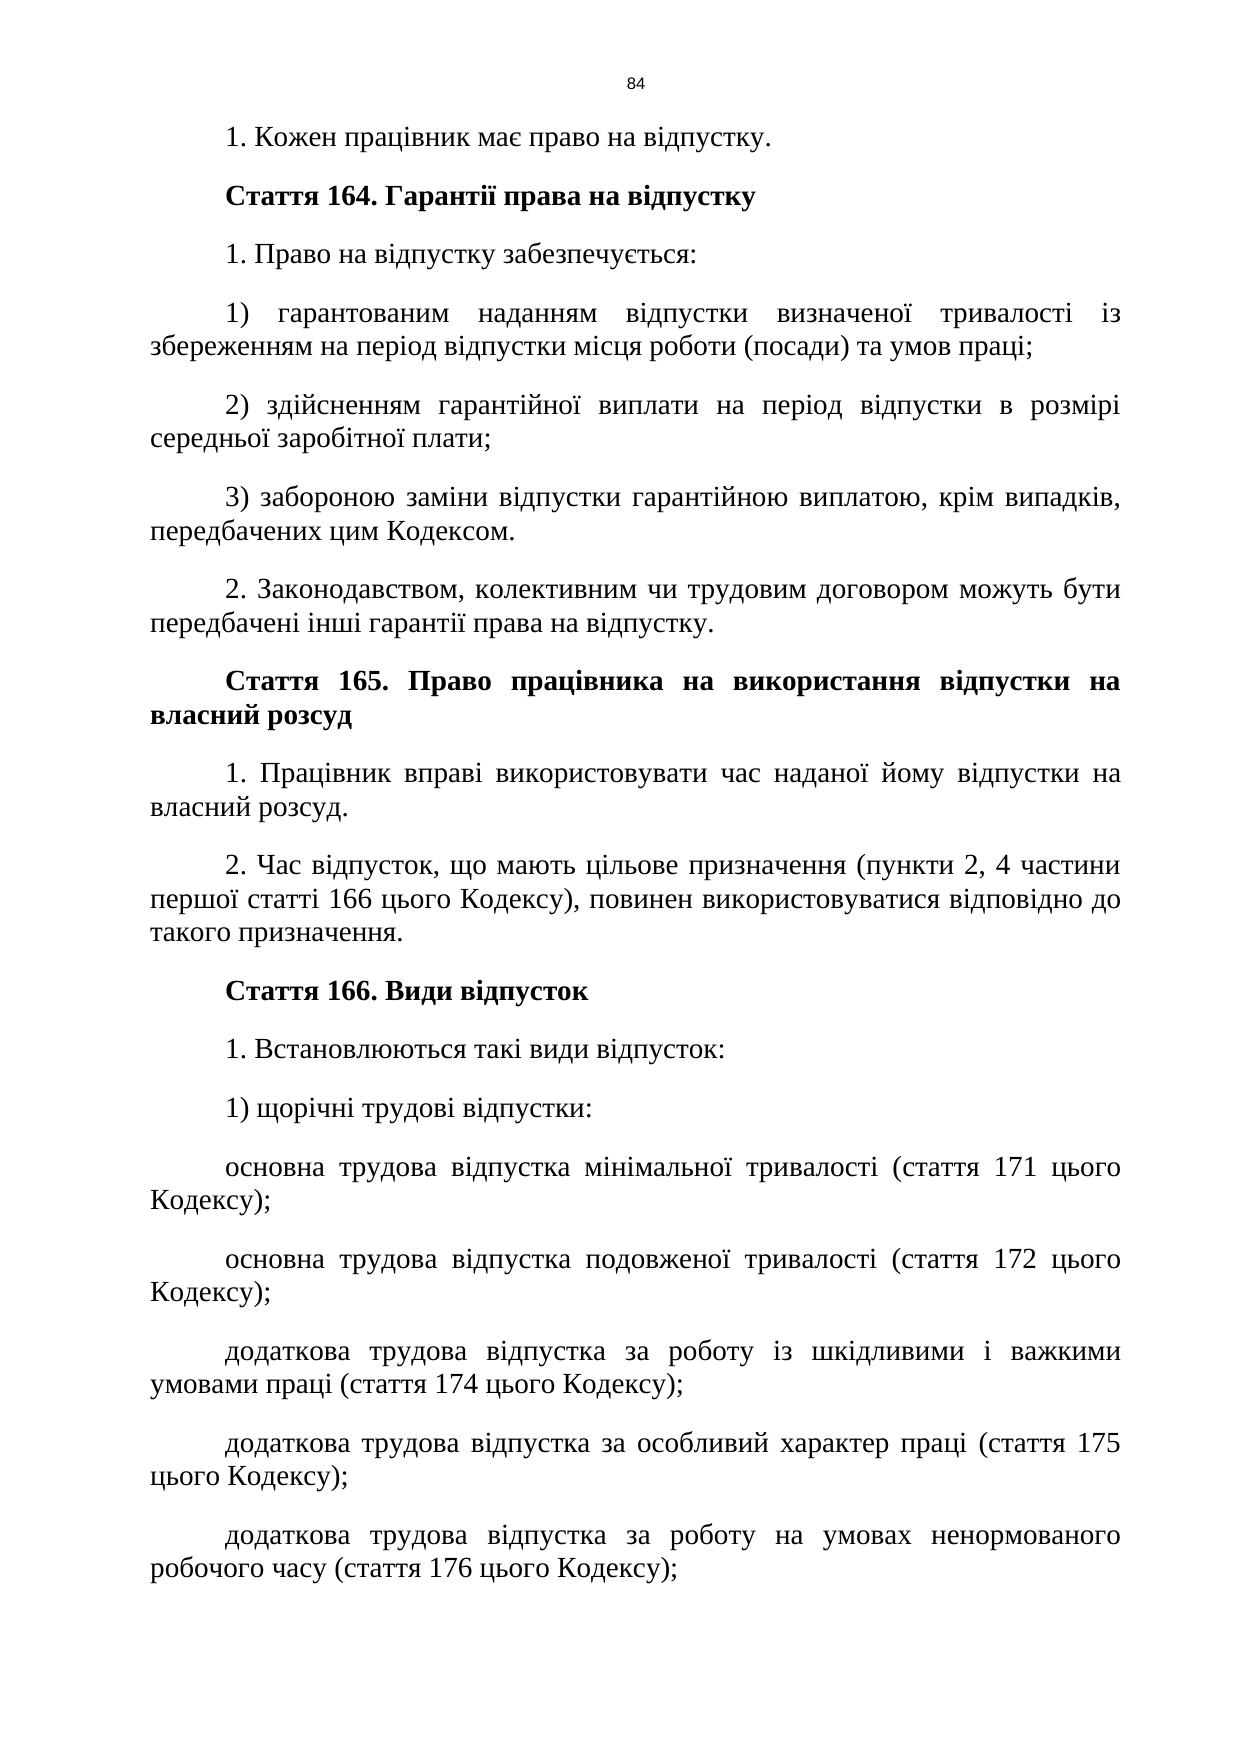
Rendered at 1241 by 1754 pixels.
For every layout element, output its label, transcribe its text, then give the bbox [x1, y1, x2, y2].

text 1. Право на відпустку забезпечується: [150, 236, 1122, 270]
text Стаття 164. Гарантії права на відпустку [150, 178, 1122, 211]
text 1) гарантованим наданням відпустки визначеної тривалості із збереженням на період відпустки місця роботи (посади) та умов праці; [150, 295, 1122, 362]
text 2. Законодавством, колективним чи трудовим договором можуть бути передбачені інші гарантії права на відпустку. [150, 571, 1122, 638]
text 3) забороною заміни відпустки гарантійною виплатою, крім випадків, передбачених цим Кодексом. [150, 479, 1122, 546]
text 2. Час відпусток, що мають цільове призначення (пункти 2, 4 частини першої статті 166 цього Кодексу), повинен використовуватися відповідно до такого призначення. [150, 847, 1122, 948]
text основна трудова відпустка подовженої тривалості (стаття 172 цього Кодексу); [150, 1241, 1122, 1308]
text додаткова трудова відпустка за особливий характер праці (стаття 175 цього Кодексу); [150, 1425, 1122, 1492]
text додаткова трудова відпустка за роботу на умовах ненормованого робочого часу (стаття 176 цього Кодексу); [150, 1517, 1122, 1584]
text основна трудова відпустка мінімальної тривалості (стаття 171 цього Кодексу); [150, 1149, 1122, 1216]
text 1. Працівник вправі використовувати час наданої йому відпустки на власний розсуд. [150, 755, 1122, 822]
text Стаття 165. Право працівника на використання відпустки на власний розсуд [150, 663, 1122, 730]
text 1) щорічні трудові відпустки: [150, 1090, 1122, 1124]
text 2) здійсненням гарантійної виплати на період відпустки в розмірі середньої заробітної плати; [150, 387, 1122, 454]
text 1. Встановлюються такі види відпусток: [150, 1032, 1122, 1065]
text 1. Кожен працівник має право на відпустку. [150, 119, 1122, 153]
text Стаття 166. Види відпусток [150, 973, 1122, 1007]
text додаткова трудова відпустка за роботу із шкідливими і важкими умовами праці (стаття 174 цього Кодексу); [150, 1333, 1122, 1400]
